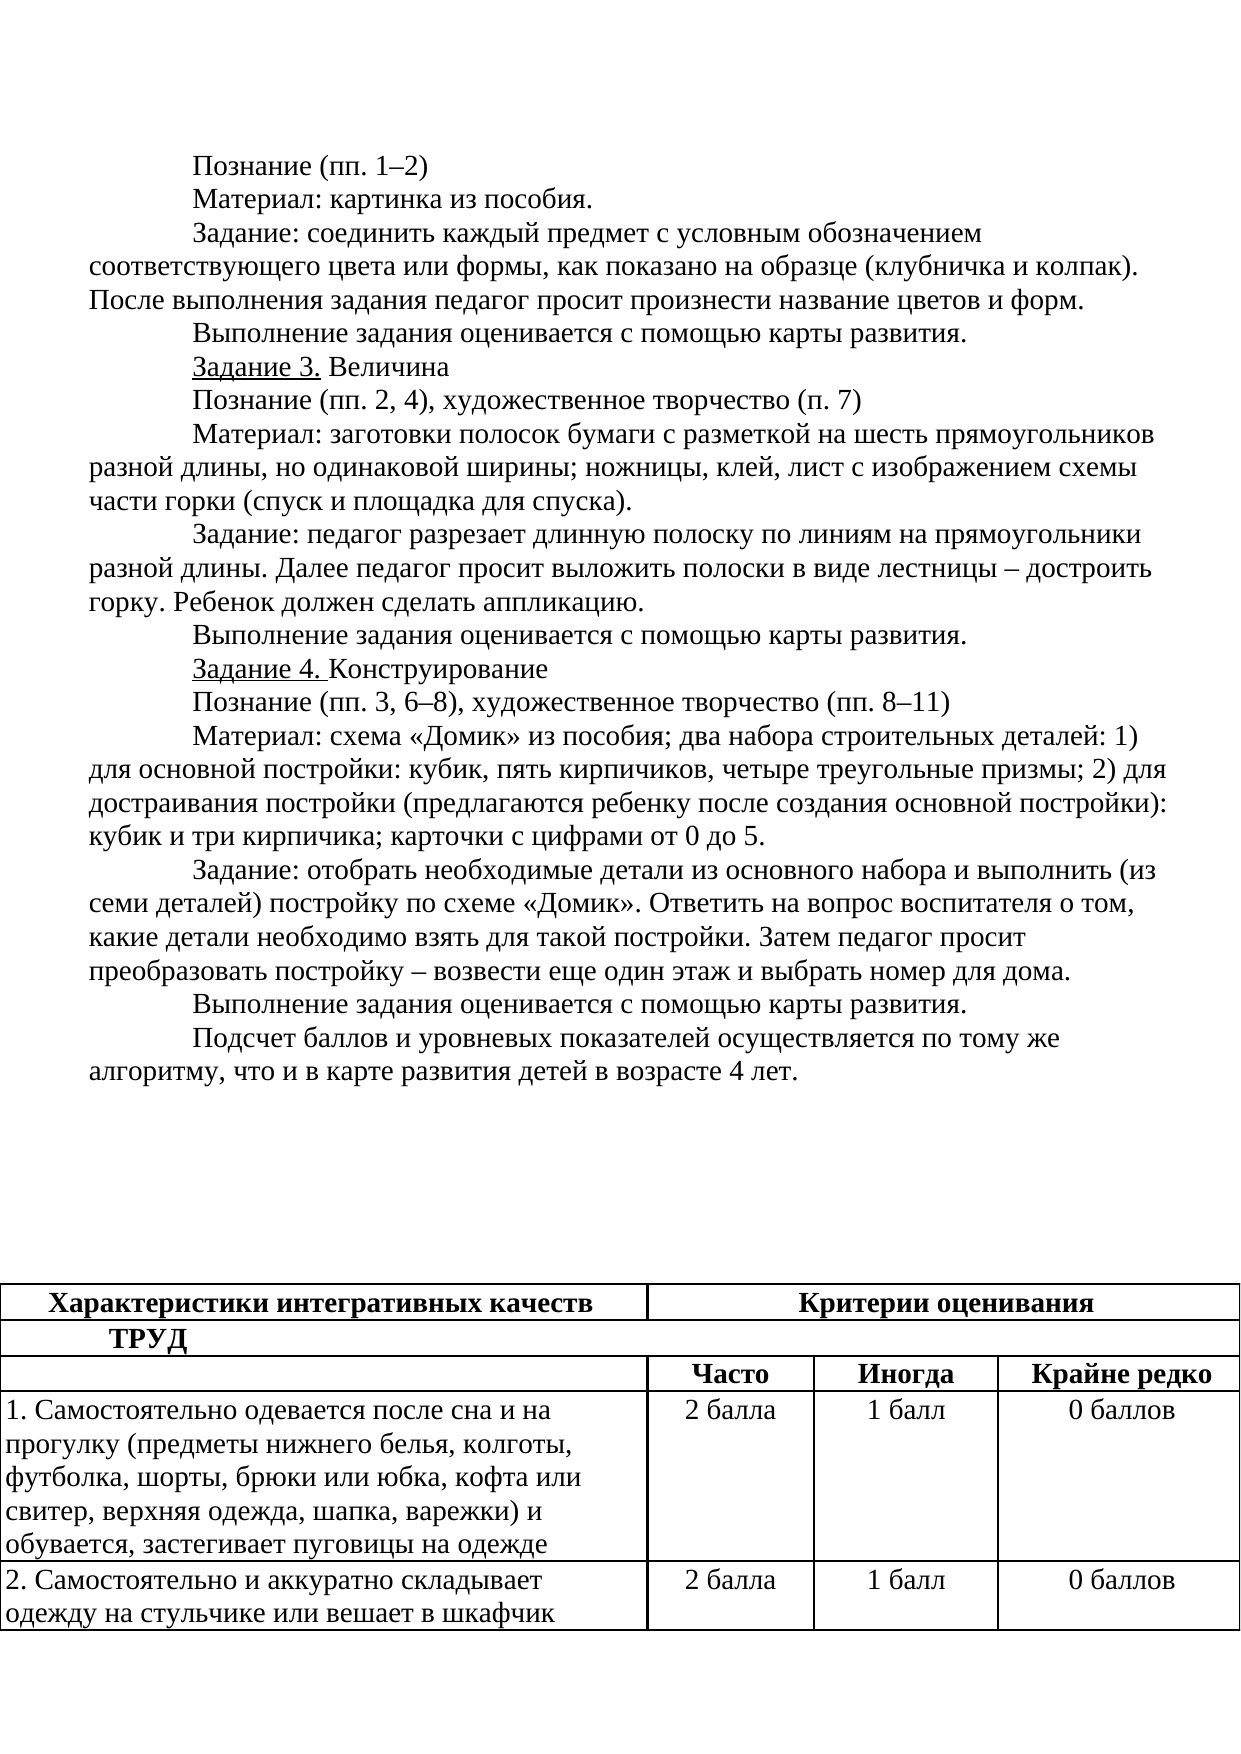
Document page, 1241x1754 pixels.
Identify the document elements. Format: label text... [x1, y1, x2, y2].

table_cell Иногда [815, 1357, 997, 1390]
table_header Критерии оценивания [649, 1285, 1239, 1319]
text Материал: заготовки полосок бумаги с разметкой на шесть прямоугольников разной длины, но одинаковой ширины; ножницы, клей, лист с изображением схемы части горки (спуск и площадка для спуска). [88, 416, 1181, 517]
table_cell Часто [649, 1357, 813, 1390]
text Задание: отобрать необходимые детали из основного набора и выполнить (из семи деталей) постройку по схеме «Домик». Ответить на вопрос воспитателя о том, какие детали необходимо взять для такой постройки. Затем педагог просит преобразовать постройку – возвести еще один этаж и выбрать номер для дома. [88, 852, 1181, 986]
text Материал: картинка из пособия. [88, 181, 1181, 215]
table_cell 0 баллов [999, 1562, 1239, 1629]
table_cell 0 баллов [999, 1392, 1239, 1560]
table_cell ТРУД [1, 1321, 1239, 1354]
text Выполнение задания оценивается с помощью карты развития. [88, 986, 1181, 1020]
text Познание (пп. 3, 6–8), художественное творчество (пп. 8–11) [88, 684, 1181, 718]
table_cell 1 балл [815, 1392, 997, 1560]
text Задание 4. Конструирование [88, 651, 1181, 684]
text Задание 3. Величина [88, 349, 1181, 382]
table_header Характеристики интегративных качеств [1, 1285, 646, 1319]
table_cell 1 балл [815, 1562, 997, 1629]
text Познание (пп. 2, 4), художественное творчество (п. 7) [88, 382, 1181, 416]
text Задание: педагог разрезает длинную полоску по линиям на прямоугольники разной длины. Далее педагог просит выложить полоски в виде лестницы – достроить горку. Ребенок должен сделать аппликацию. [88, 517, 1181, 617]
table_cell 2 балла [649, 1562, 813, 1629]
text Выполнение задания оценивается с помощью карты развития. [88, 617, 1181, 651]
text Познание (пп. 1–2) [88, 148, 1181, 181]
table_cell 2. Самостоятельно и аккуратно складывает одежду на стульчике или вешает в шкафчик [1, 1562, 646, 1629]
text Материал: схема «Домик» из пособия; два набора строительных деталей: 1) для основной постройки: кубик, пять кирпичиков, четыре треугольные призмы; 2) для достраивания постройки (предлагаются ребенку после создания основной постройки): кубик и три кирпичика; карточки с цифрами от 0 до 5. [88, 718, 1181, 852]
table_cell 2 балла [649, 1392, 813, 1560]
text Подсчет баллов и уровневых показателей осуществляется по тому же алгоритму, что и в карте развития детей в возрасте 4 лет. [88, 1020, 1181, 1087]
table_cell 1. Самостоятельно одевается после сна и на прогулку (предметы нижнего белья, колготы, футболка, шорты, брюки или юбка, кофта или свитер, верхняя одежда, шапка, варежки) и обувается, застегивает пуговицы на одежде [1, 1392, 646, 1560]
table_cell Крайне редко [999, 1357, 1239, 1390]
text Выполнение задания оценивается с помощью карты развития. [88, 315, 1181, 349]
table_cell [1, 1357, 646, 1390]
text Задание: соединить каждый предмет с условным обозначением соответствующего цвета или формы, как показано на образце (клубничка и колпак). После выполнения задания педагог просит произнести название цветов и форм. [88, 215, 1181, 315]
